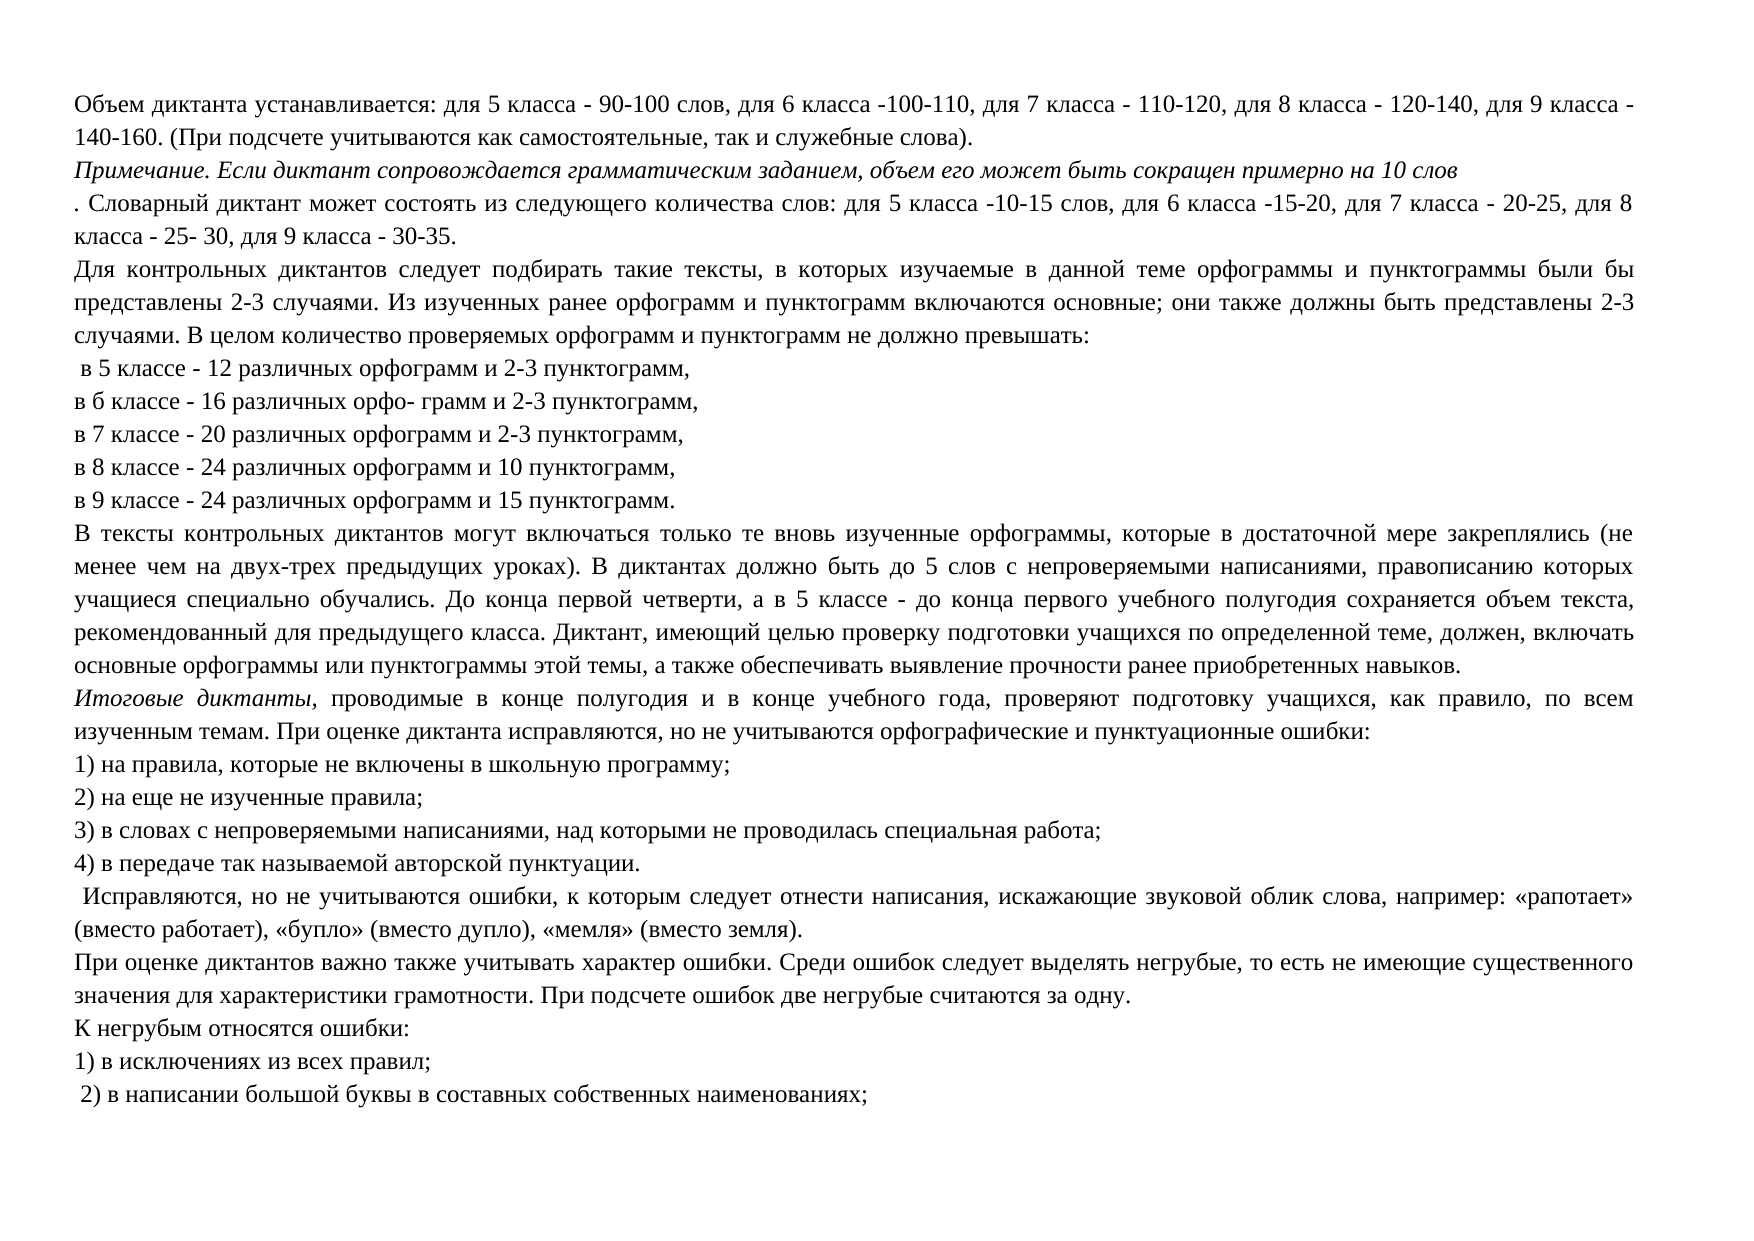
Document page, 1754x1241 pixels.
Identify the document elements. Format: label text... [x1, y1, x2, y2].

text 1) на правила, которые не включены в школьную программу; [74, 749, 1636, 778]
text в б классе - 16 различных орфо- грамм и 2-3 пунктограмм, [74, 386, 1636, 414]
text Для контрольных диктантов следует подбирать такие тексты, в которых изучаемые в данной теме орфограммы и пунктограммы были бы представлены 2-3 случаями. Из изученных ранее орфограмм и пунктограмм включаются основные; они также должны быть представлены 2-3 случаями. В целом количество проверяемых орфограмм и пунктограмм не должно превышать: [74, 254, 1636, 348]
text 1) в исключениях из всех правил; [74, 1046, 1636, 1075]
text 3) в словах с непроверяемыми написаниями, над которыми не проводилась специальная работа; [74, 815, 1636, 844]
text . Словарный диктант может состоять из следующего количества слов: для 5 класса -10-15 слов, для 6 класса -15-20, для 7 класса - 20-25, для 8 класса - 25- 30, для 9 класса - 30-35. [74, 188, 1636, 249]
text в 7 классе - 20 различных орфограмм и 2-3 пунктограмм, [74, 419, 1636, 448]
text в 5 классе - 12 различных орфограмм и 2-3 пунктограмм, [74, 353, 1636, 382]
text Объем диктанта устанавливается: для 5 класса - 90-100 слов, для 6 класса -100-110, для 7 класса - 110-120, для 8 класса - 120-140, для 9 класса - 140-160. (При подсчете учитываются как самостоятельные, так и служебные слова). [74, 89, 1636, 150]
text 2) на еще не изученные правила; [74, 782, 1636, 811]
text в 9 классе - 24 различных орфограмм и 15 пунктограмм. [74, 485, 1636, 514]
text 4) в передаче так называемой авторской пунктуации. [74, 848, 1636, 877]
text Исправляются, но не учитываются ошибки, к которым следует отнести написания, искажающие звуковой облик слова, например: «рапотает» (вместо работает), «бупло» (вместо дупло), «мемля» (вместо земля). [74, 881, 1636, 943]
text К негрубым относятся ошибки: [74, 1013, 1636, 1042]
text 2) в написании большой буквы в составных собственных наименованиях; [74, 1079, 1636, 1108]
text в 8 классе - 24 различных орфограмм и 10 пунктограмм, [74, 452, 1636, 481]
text При оценке диктантов важно также учитывать характер ошибки. Среди ошибок следует выделять негрубые, то есть не имеющие существенного значения для характеристики грамотности. При подсчете ошибок две негрубые считаются за одну. [74, 947, 1636, 1009]
text В тексты контрольных диктантов могут включаться только те вновь изученные орфограммы, которые в достаточной мере закреплялись (не менее чем на двух-трех предыдущих уроках). В диктантах должно быть до 5 слов с непроверяемыми написаниями, правописанию которых учащиеся специально обучались. До конца первой четверти, а в 5 классе - до конца первого учебного полугодия сохраняется объем текста, рекомендованный для предыдущего класса. Диктант, имеющий целью проверку подготовки учащихся по определенной теме, должен, включать основные орфограммы или пунктограммы этой темы, а также обеспечивать выявление прочности ранее приобретенных навыков. [74, 518, 1636, 679]
text Итоговые диктанты, проводимые в конце полугодия и в конце учебного года, проверяют подготовку учащихся, как правило, по всем изученным темам. При оценке диктанта исправляются, но не учитываются орфографические и пунктуационные ошибки: [74, 683, 1636, 745]
text Примечание. Если диктант сопровождается грамматическим заданием, объем его может быть сокращен примерно на 10 слов [74, 155, 1636, 183]
